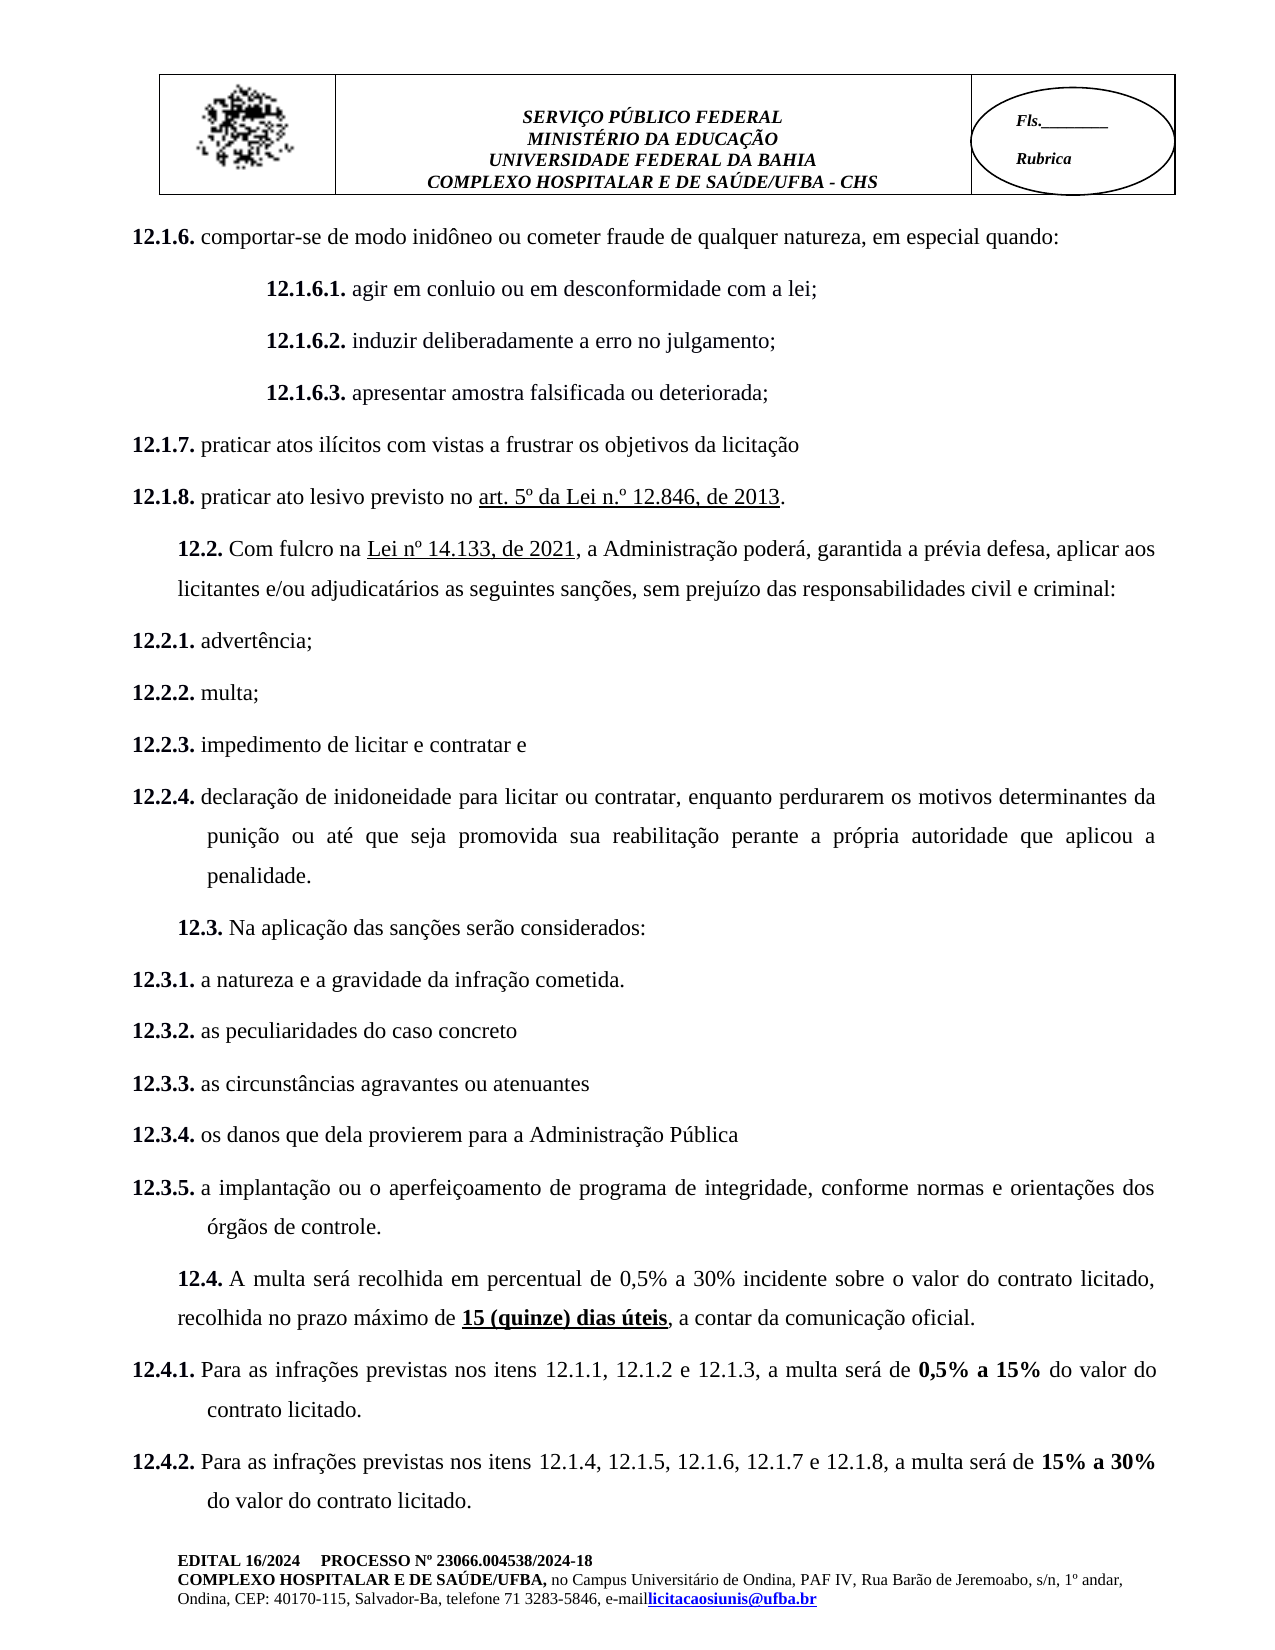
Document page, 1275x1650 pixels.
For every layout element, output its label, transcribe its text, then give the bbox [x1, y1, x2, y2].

text as peculiaridades do caso concreto [132, 1018, 1157, 1044]
text Para as infrações previstas nos itens 12.1.1, 12.1.2 e 12.1.3, a multa será de 0,5% a 15% do valor do contrato licitado. [132, 1356, 1157, 1422]
text comportar-se de modo inidôneo ou cometer fraude de qualquer natureza, em especial quando: [132, 223, 1157, 250]
text declaração de inidoneidade para licitar ou contratar, enquanto perdurarem os motivos determinantes da punição ou até que seja promovida sua reabilitação perante a própria autoridade que aplicou a penalidade. [132, 783, 1157, 888]
list apresentar amostra falsificada ou deteriorada; [266, 379, 1157, 406]
list Na aplicação das sanções serão considerados: [177, 914, 1157, 940]
text Para as infrações previstas nos itens 12.1.4, 12.1.5, 12.1.6, 12.1.7 e 12.1.8, a multa será de 15% a 30% do valor do contrato licitado. [132, 1448, 1157, 1514]
text advertência; [132, 627, 1157, 653]
text a natureza e a gravidade da infração cometida. [132, 966, 1157, 992]
list Com fulcro na Lei nº 14.133, de 2021, a Administração poderá, garantida a prévia defesa, aplicar aos licitantes e/ou adjudicatários as seguintes sanções, sem prejuízo das responsabilidades civil e criminal: [177, 535, 1157, 601]
list A multa será recolhida em percentual de 0,5% a 30% incidente sobre o valor do contrato licitado, recolhida no prazo máximo de 15 (quinze) dias úteis, a contar da comunicação oficial. [177, 1265, 1157, 1331]
text as circunstâncias agravantes ou atenuantes [132, 1069, 1157, 1096]
list agir em conluio ou em desconformidade com a lei; [266, 275, 1157, 302]
text os danos que dela provierem para a Administração Pública [132, 1122, 1157, 1148]
text multa; [132, 679, 1157, 705]
text impedimento de licitar e contratar e [132, 731, 1157, 757]
text praticar ato lesivo previsto no art. 5º da Lei n.º 12.846, de 2013. [132, 483, 1157, 510]
text a implantação ou o aperfeiçoamento de programa de integridade, conforme normas e orientações dos órgãos de controle. [132, 1173, 1157, 1239]
text praticar atos ilícitos com vistas a frustrar os objetivos da licitação [132, 431, 1157, 458]
list induzir deliberadamente a erro no julgamento; [266, 327, 1157, 354]
